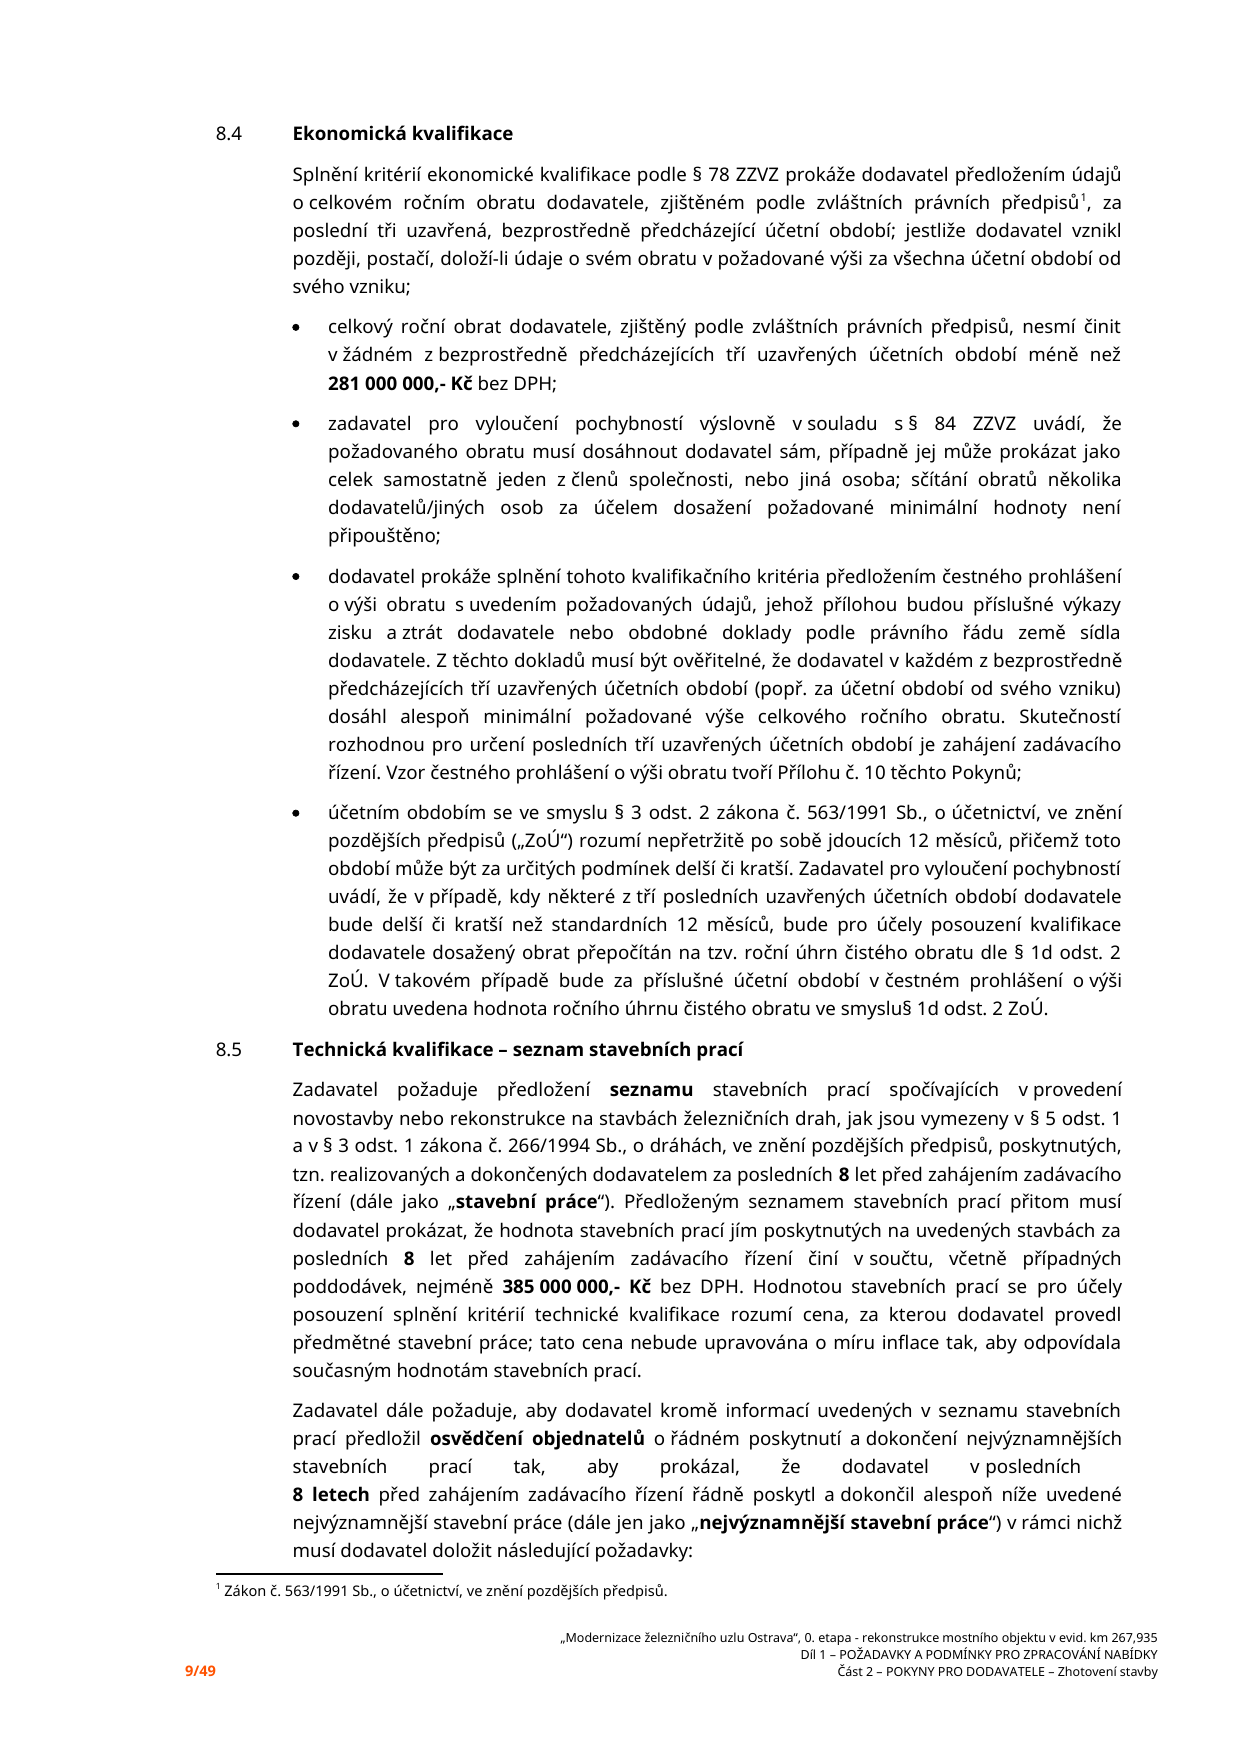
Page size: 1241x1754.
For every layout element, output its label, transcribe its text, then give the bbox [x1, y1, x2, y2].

text Splnění kritérií ekonomické kvalifikace podle § 78 ZZVZ prokáže dodavatel předložením údajů o celkovém ročním obratu dodavatele, zjištěném podle zvláštních právních předpisů, za poslední tři uzavřená, bezprostředně předcházející účetní období; jestliže dodavatel vznikl později, postačí, doloží-li údaje o svém obratu v požadované výši za všechna účetní období od svého vzniku; [292, 161, 1122, 299]
text Ekonomická kvalifikace [216, 121, 1122, 146]
text zadavatel pro vyloučení pochybností výslovně v souladu s § 84 ZZVZ uvádí, že požadovaného obratu musí dosáhnout dodavatel sám, případně jej může prokázat jako celek samostatně jeden z členů společnosti, nebo jiná osoba; sčítání obratů několika dodavatelů/jiných osob za účelem dosažení požadované minimální hodnoty není připouštěno; [292, 410, 1122, 548]
text celkový roční obrat dodavatele, zjištěný podle zvláštních právních předpisů, nesmí činit v žádném z bezprostředně předcházejících tří uzavřených účetních období méně než 281 000 000,- Kč bez DPH; [292, 314, 1122, 395]
text Zadavatel dále požaduje, aby dodavatel kromě informací uvedených v seznamu stavebních prací předložil osvědčení objednatelů o řádném poskytnutí a dokončení nejvýznamnějších stavebních prací tak, aby prokázal, že dodavatel v posledních 8 letech před zahájením zadávacího řízení řádně poskytl a dokončil alespoň níže uvedené nejvýznamnější stavební práce (dále jen jako „nejvýznamnější stavební práce“) v rámci nichž musí dodavatel doložit následující požadavky: [292, 1397, 1122, 1563]
text Zadavatel požaduje předložení seznamu stavebních prací spočívajících v provedení novostavby nebo rekonstrukce na stavbách železničních drah, jak jsou vymezeny v § 5 odst. 1 a v § 3 odst. 1 zákona č. 266/1994 Sb., o dráhách, ve znění pozdějších předpisů, poskytnutých, tzn. realizovaných a dokončených dodavatelem za posledních 8 let před zahájením zadávacího řízení (dále jako „stavební práce“). Předloženým seznamem stavebních prací přitom musí dodavatel prokázat, že hodnota stavebních prací jím poskytnutých na uvedených stavbách za posledních 8 let před zahájením zadávacího řízení činí v součtu, včetně případných poddodávek, nejméně 385 000 000,- Kč bez DPH. Hodnotou stavebních prací se pro účely posouzení splnění kritérií technické kvalifikace rozumí cena, za kterou dodavatel provedl předmětné stavební práce; tato cena nebude upravována o míru inflace tak, aby odpovídala současným hodnotám stavebních prací. [292, 1077, 1122, 1382]
text dodavatel prokáže splnění tohoto kvalifikačního kritéria předložením čestného prohlášení o výši obratu s uvedením požadovaných údajů, jehož přílohou budou příslušné výkazy zisku a ztrát dodavatele nebo obdobné doklady podle právního řádu země sídla dodavatele. Z těchto dokladů musí být ověřitelné, že dodavatel v každém z bezprostředně předcházejících tří uzavřených účetních období (popř. za účetní období od svého vzniku) dosáhl alespoň minimální požadované výše celkového ročního obratu. Skutečností rozhodnou pro určení posledních tří uzavřených účetních období je zahájení zadávacího řízení. Vzor čestného prohlášení o výši obratu tvoří Přílohu č. 10 těchto Pokynů; [292, 563, 1122, 784]
text účetním obdobím se ve smyslu § 3 odst. 2 zákona č. 563/1991 Sb., o účetnictví, ve znění pozdějších předpisů („ZoÚ“) rozumí nepřetržitě po sobě jdoucích 12 měsíců, přičemž toto období může být za určitých podmínek delší či kratší. Zadavatel pro vyloučení pochybností uvádí, že v případě, kdy některé z tří posledních uzavřených účetních období dodavatele bude delší či kratší než standardních 12 měsíců, bude pro účely posouzení kvalifikace dodavatele dosažený obrat přepočítán na tzv. roční úhrn čistého obratu dle § 1d odst. 2 ZoÚ. V takovém případě bude za příslušné účetní období v čestném prohlášení o výši obratu uvedena hodnota ročního úhrnu čistého obratu ve smyslu§ 1d odst. 2 ZoÚ. [292, 799, 1122, 1021]
text Technická kvalifikace – seznam stavebních prací [216, 1036, 1122, 1062]
